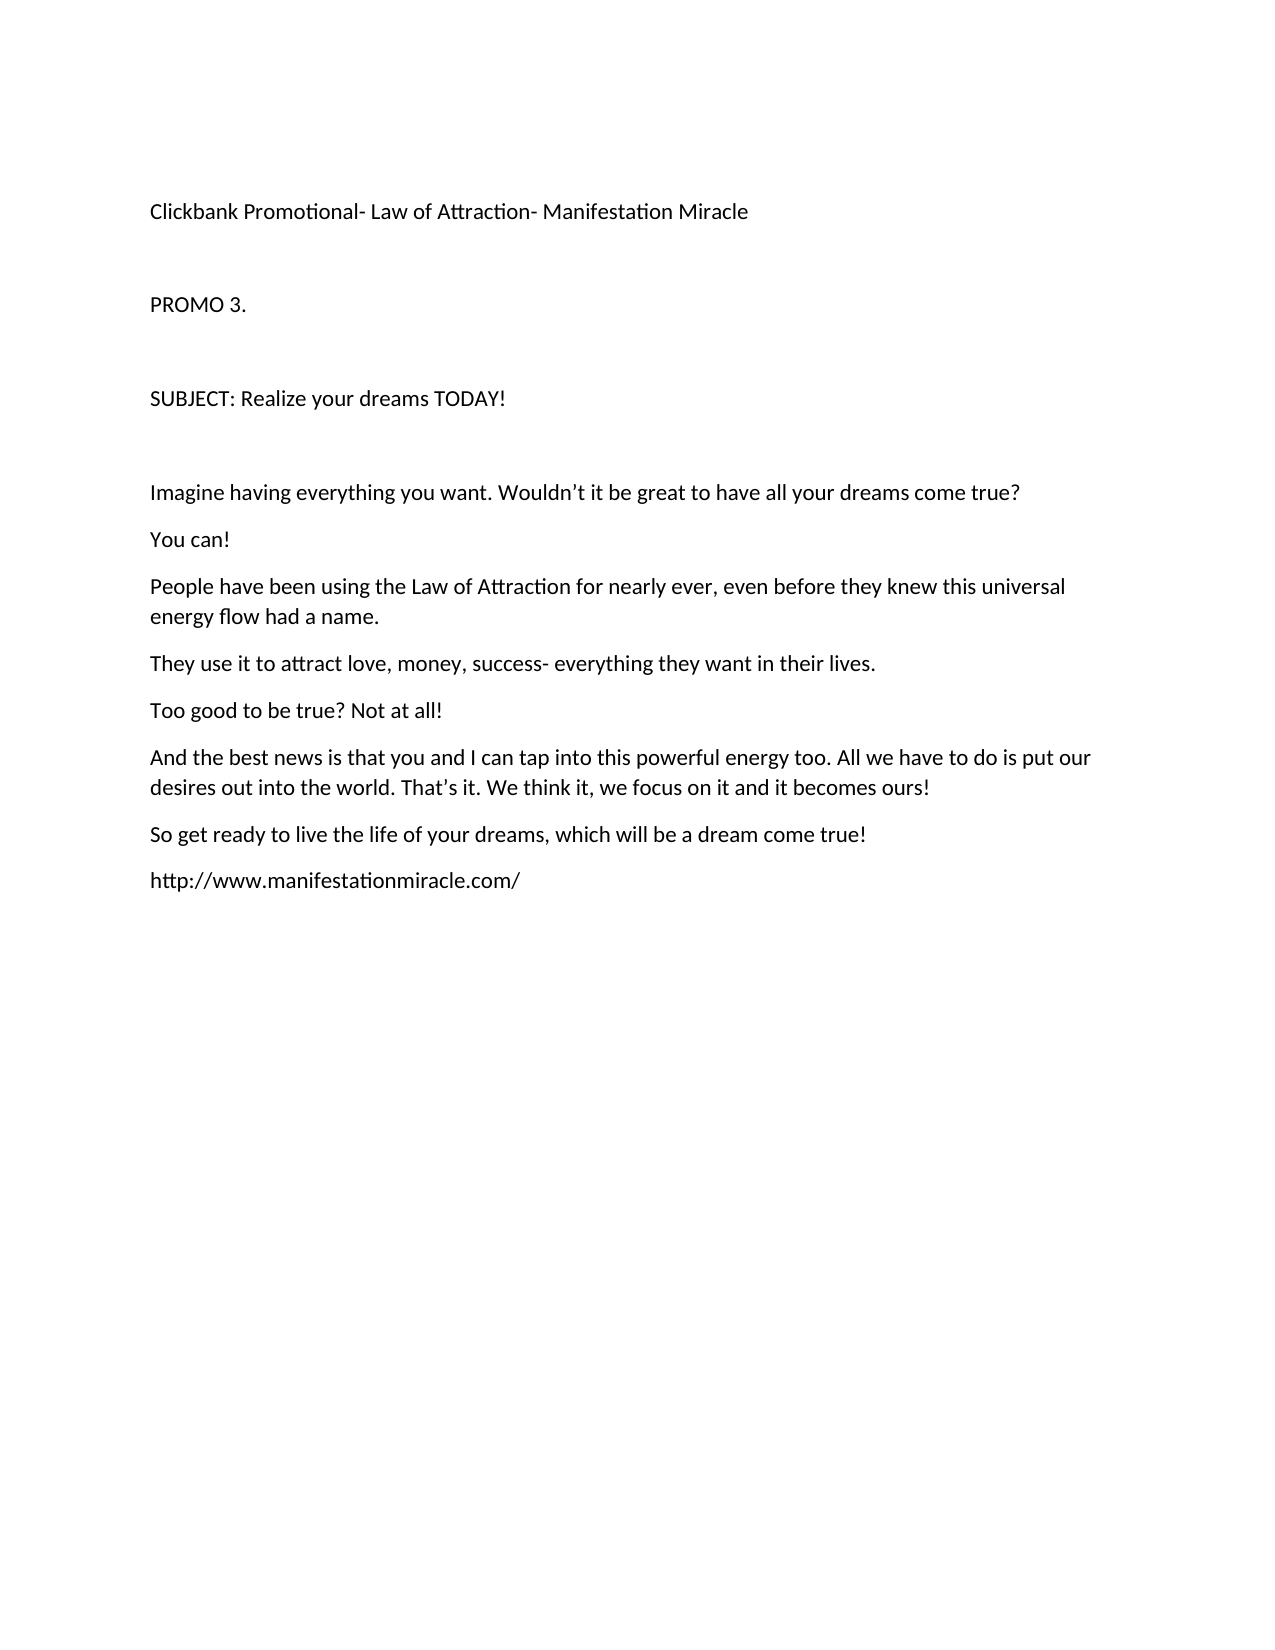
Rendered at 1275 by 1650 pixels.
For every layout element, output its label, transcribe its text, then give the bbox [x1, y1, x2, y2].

text Clickbank Promotional- Law of Attraction- Manifestation Miracle [150, 197, 1125, 225]
text So get ready to live the life of your dreams, which will be a dream come true! [150, 820, 1125, 848]
text http://www.manifestationmiracle.com/ [150, 867, 1125, 895]
text PROMO 3. [150, 291, 1125, 319]
text You can! [150, 525, 1125, 553]
text And the best news is that you and I can tap into this powerful energy too. All we have to do is put our desires out into the world. That’s it. We think it, we focus on it and it becomes ours! [150, 743, 1125, 801]
text Too good to be true? Not at all! [150, 696, 1125, 724]
text People have been using the Law of Attraction for nearly ever, even before they knew this universal energy flow had a name. [150, 572, 1125, 630]
text Imagine having everything you want. Wouldn’t it be great to have all your dreams come true? [150, 478, 1125, 506]
text SUBJECT: Realize your dreams TODAY! [150, 384, 1125, 412]
text They use it to attract love, money, success- everything they want in their lives. [150, 649, 1125, 677]
